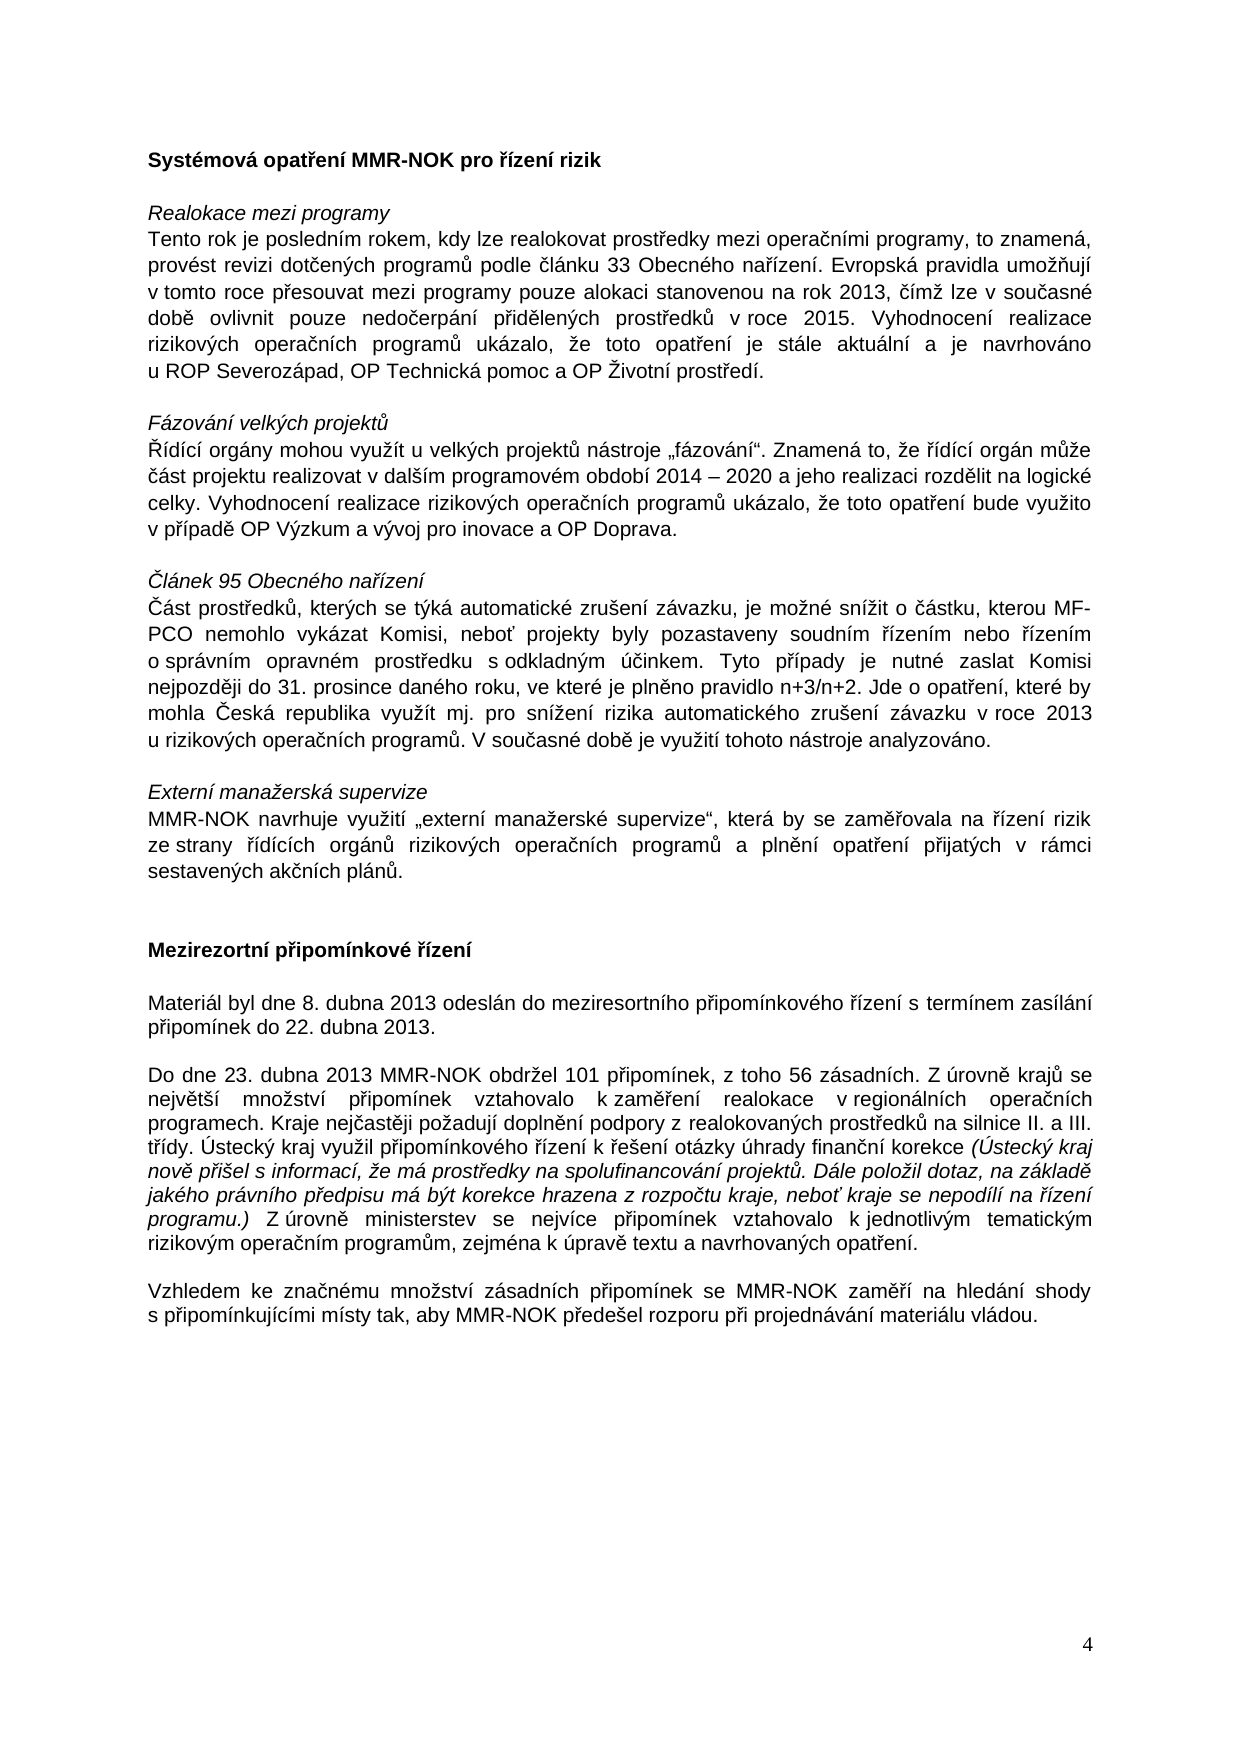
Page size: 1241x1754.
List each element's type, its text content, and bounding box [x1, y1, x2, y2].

text Část prostředků, kterých se týká automatické zrušení závazku, je možné snížit o částku, kterou MF-PCO nemohlo vykázat Komisi, neboť projekty byly pozastaveny soudním řízením nebo řízením o správním opravném prostředku s odkladným účinkem. Tyto případy je nutné zaslat Komisi nejpozději do 31. prosince daného roku, ve které je plněno pravidlo n+3/n+2. Jde o opatření, které by mohla Česká republika využít mj. pro snížení rizika automatického zrušení závazku v roce 2013 u rizikových operačních programů. V současné době je využití tohoto nástroje analyzováno. [148, 596, 1092, 751]
text MMR-NOK navrhuje využití „externí manažerské supervize“, která by se zaměřovala na řízení rizik ze strany řídících orgánů rizikových operačních programů a plnění opatření přijatých v rámci sestavených akčních plánů. [148, 807, 1092, 883]
text Vzhledem ke značnému množství zásadních připomínek se MMR-NOK zaměří na hledání shody s připomínkujícími místy tak, aby MMR-NOK předešel rozporu při projednávání materiálu vládou. [148, 1278, 1092, 1326]
text Systémová opatření MMR-NOK pro řízení rizik [148, 148, 1092, 172]
text Tento rok je posledním rokem, kdy lze realokovat prostředky mezi operačními programy, to znamená, provést revizi dotčených programů podle článku 33 Obecného nařízení. Evropská pravidla umožňují v tomto roce přesouvat mezi programy pouze alokaci stanovenou na rok 2013, čímž lze v současné době ovlivnit pouze nedočerpání přidělených prostředků v roce 2015. Vyhodnocení realizace rizikových operačních programů ukázalo, že toto opatření je stále aktuální a je navrhováno u ROP Severozápad, OP Technická pomoc a OP Životní prostředí. [148, 227, 1092, 382]
text Řídící orgány mohou využít u velkých projektů nástroje „fázování“. Znamená to, že řídící orgán může část projektu realizovat v dalším programovém období 2014 – 2020 a jeho realizaci rozdělit na logické celky. Vyhodnocení realizace rizikových operačních programů ukázalo, že toto opatření bude využito v případě OP Výzkum a vývoj pro inovace a OP Doprava. [148, 438, 1092, 541]
text Článek 95 Obecného nařízení [148, 569, 1092, 593]
text Fázování velkých projektů [148, 411, 1092, 435]
text Externí manažerská supervize [148, 780, 1092, 804]
text Do dne 23. dubna 2013 MMR-NOK obdržel 101 připomínek, z toho 56 zásadních. Z úrovně krajů se největší množství připomínek vztahovalo k zaměření realokace v regionálních operačních programech. Kraje nejčastěji požadují doplnění podpory z realokovaných prostředků na silnice II. a III. třídy. Ústecký kraj využil připomínkového řízení k řešení otázky úhrady finanční korekce (Ústecký kraj nově přišel s informací, že má prostředky na spolufinancování projektů. Dále položil dotaz, na základě jakého právního předpisu má být korekce hrazena z rozpočtu kraje, neboť kraje se nepodílí na řízení programu.) Z úrovně ministerstev se nejvíce připomínek vztahovalo k jednotlivým tematickým rizikovým operačním programům, zejména k úpravě textu a navrhovaných opatření. [148, 1063, 1092, 1254]
text Mezirezortní připomínkové řízení [148, 938, 1092, 962]
text Realokace mezi programy [148, 200, 1092, 224]
text Materiál byl dne 8. dubna 2013 odeslán do meziresortního připomínkového řízení s termínem zasílání připomínek do 22. dubna 2013. [148, 991, 1092, 1039]
